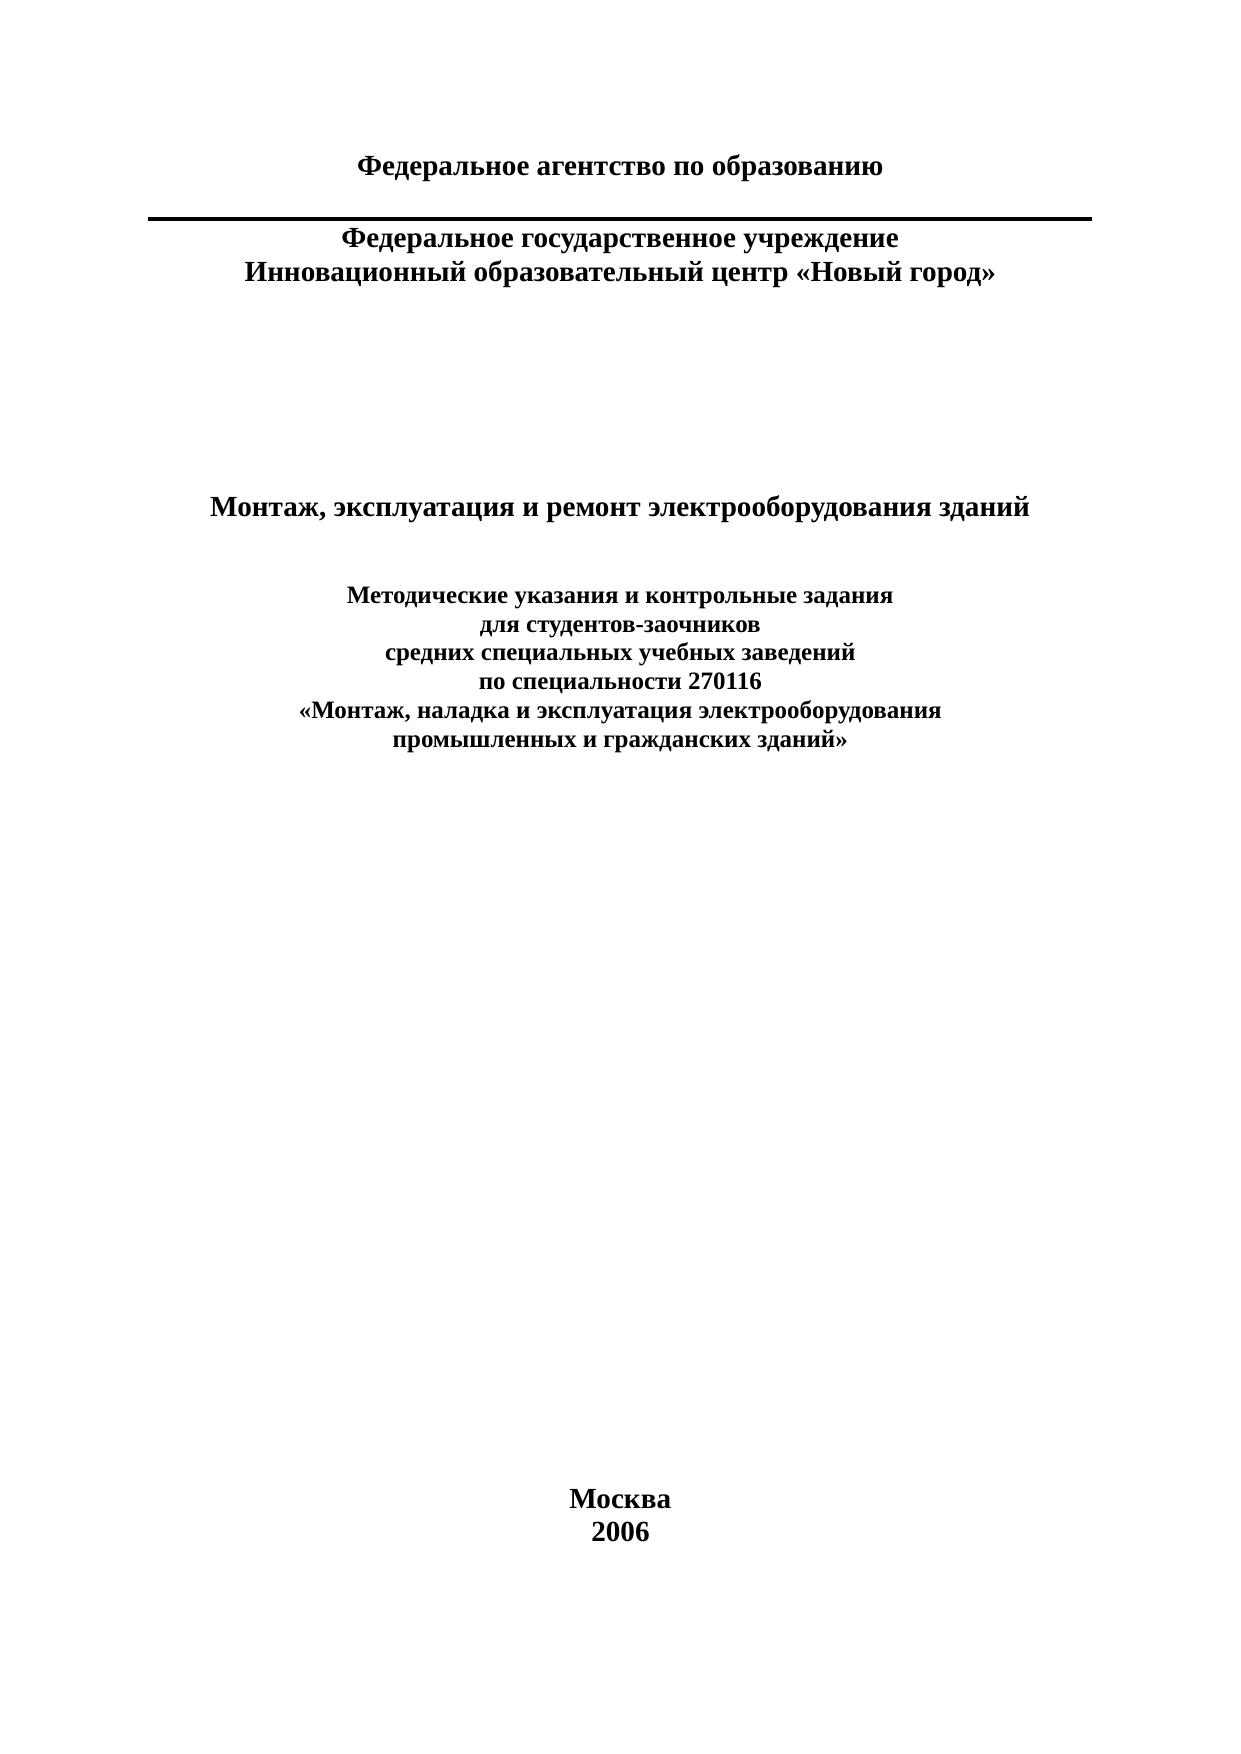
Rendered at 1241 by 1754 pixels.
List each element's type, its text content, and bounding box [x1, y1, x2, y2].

text промышленных и гражданских зданий» [148, 724, 1092, 752]
text Методические указания и контрольные задания [148, 580, 1092, 609]
text Инновационный образовательный центр «Новый город» [148, 254, 1092, 288]
text 2006 [148, 1514, 1092, 1548]
subtitle Монтаж, эксплуатация и ремонт электрооборудования зданий [148, 489, 1092, 522]
text Федеральное агентство по образованию [148, 148, 1092, 181]
text для студентов-заочников [148, 609, 1092, 637]
subtitle Москва [148, 1481, 1092, 1514]
text «Монтаж, наладка и эксплуатация электрооборудования [148, 695, 1092, 724]
subtitle Федеральное государственное учреждение [148, 221, 1092, 254]
text по специальности 270116 [148, 666, 1092, 695]
text средних специальных учебных заведений [148, 637, 1092, 666]
